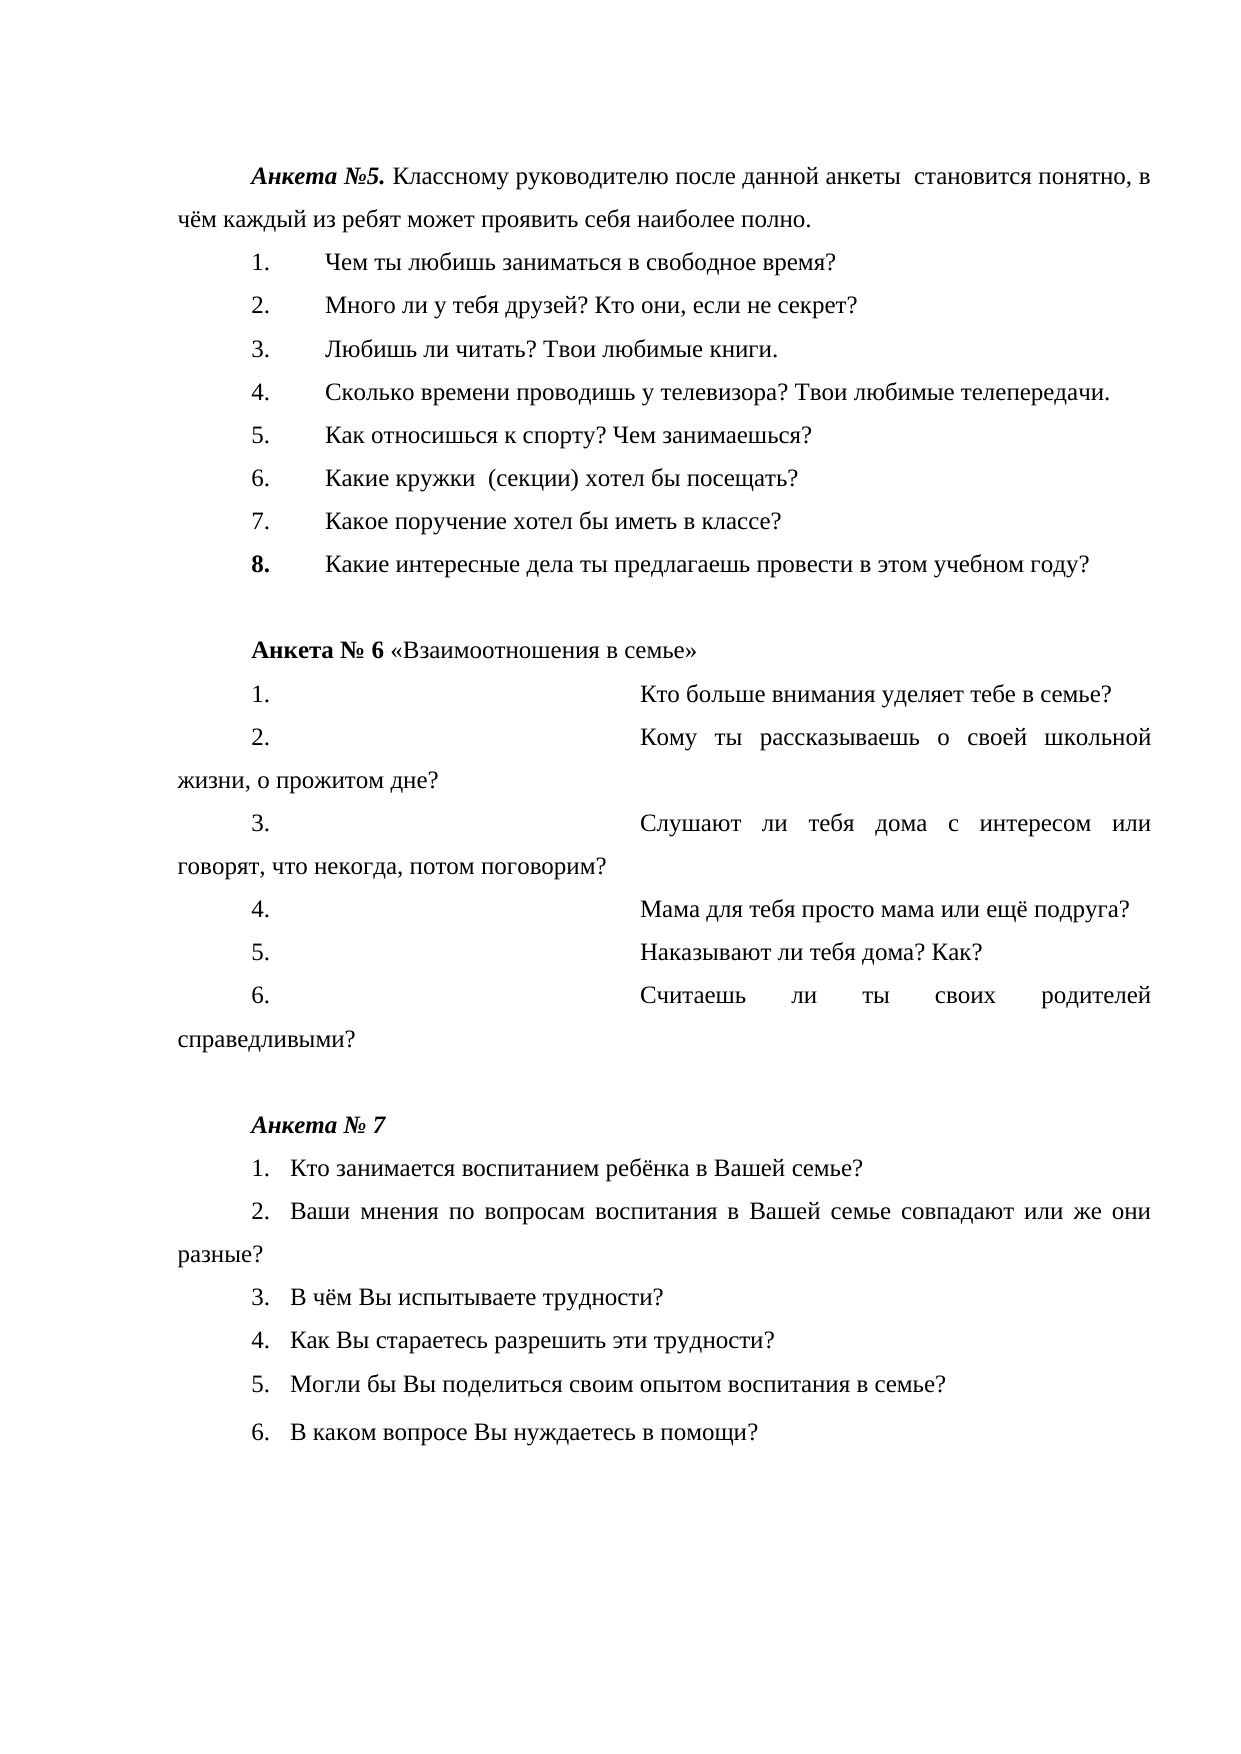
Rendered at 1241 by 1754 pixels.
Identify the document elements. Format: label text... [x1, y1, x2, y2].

list Любишь ли читать? Твои любимые книги. [177, 334, 1152, 362]
text Анкета № 6 «Взаимоотношения в семье» [177, 636, 1152, 664]
list Кто больше внимания уделяет тебе в семье? [177, 679, 1152, 707]
list Мама для тебя просто мама или ещё подруга? [177, 894, 1152, 923]
list Кому ты рассказываешь о своей школьной жизни, о прожитом дне? [177, 722, 1152, 794]
text Анкета №5. Классному руководителю после данной анкеты становится понятно, в чём каждый из ребят может проявить себя наиболее полно. [177, 161, 1152, 233]
list Какие кружки (секции) хотел бы посещать? [177, 463, 1152, 492]
list Как Вы стараетесь разрешить эти трудности? [177, 1326, 1152, 1354]
list Много ли у тебя друзей? Кто они, если не секрет? [177, 291, 1152, 319]
list Сколько времени проводишь у телевизора? Твои любимые телепередачи. [177, 377, 1152, 406]
list Кто занимается воспитанием ребёнка в Вашей семье? [177, 1153, 1152, 1182]
list Какие интересные дела ты предлагаешь провести в этом учебном году? [177, 549, 1152, 578]
list Чем ты любишь заниматься в свободное время? [177, 247, 1152, 276]
list Слушают ли тебя дома с интересом или говорят, что некогда, потом поговорим? [177, 808, 1152, 880]
list Ваши мнения по вопросам воспитания в Вашей семье совпадают или же они разные? [177, 1196, 1152, 1268]
list В каком вопросе Вы нуждаетесь в помощи? [177, 1412, 1152, 1447]
text Анкета № 7 [177, 1110, 1152, 1139]
list Как относишься к спорту? Чем занимаешься? [177, 420, 1152, 449]
list Наказывают ли тебя дома? Как? [177, 937, 1152, 966]
list Какое поручение хотел бы иметь в классе? [177, 506, 1152, 535]
list В чём Вы испытываете трудности? [177, 1282, 1152, 1311]
list Считаешь ли ты своих родителей справедливыми? [177, 981, 1152, 1052]
list Могли бы Вы поделиться своим опытом воспитания в семье? [177, 1369, 1152, 1397]
